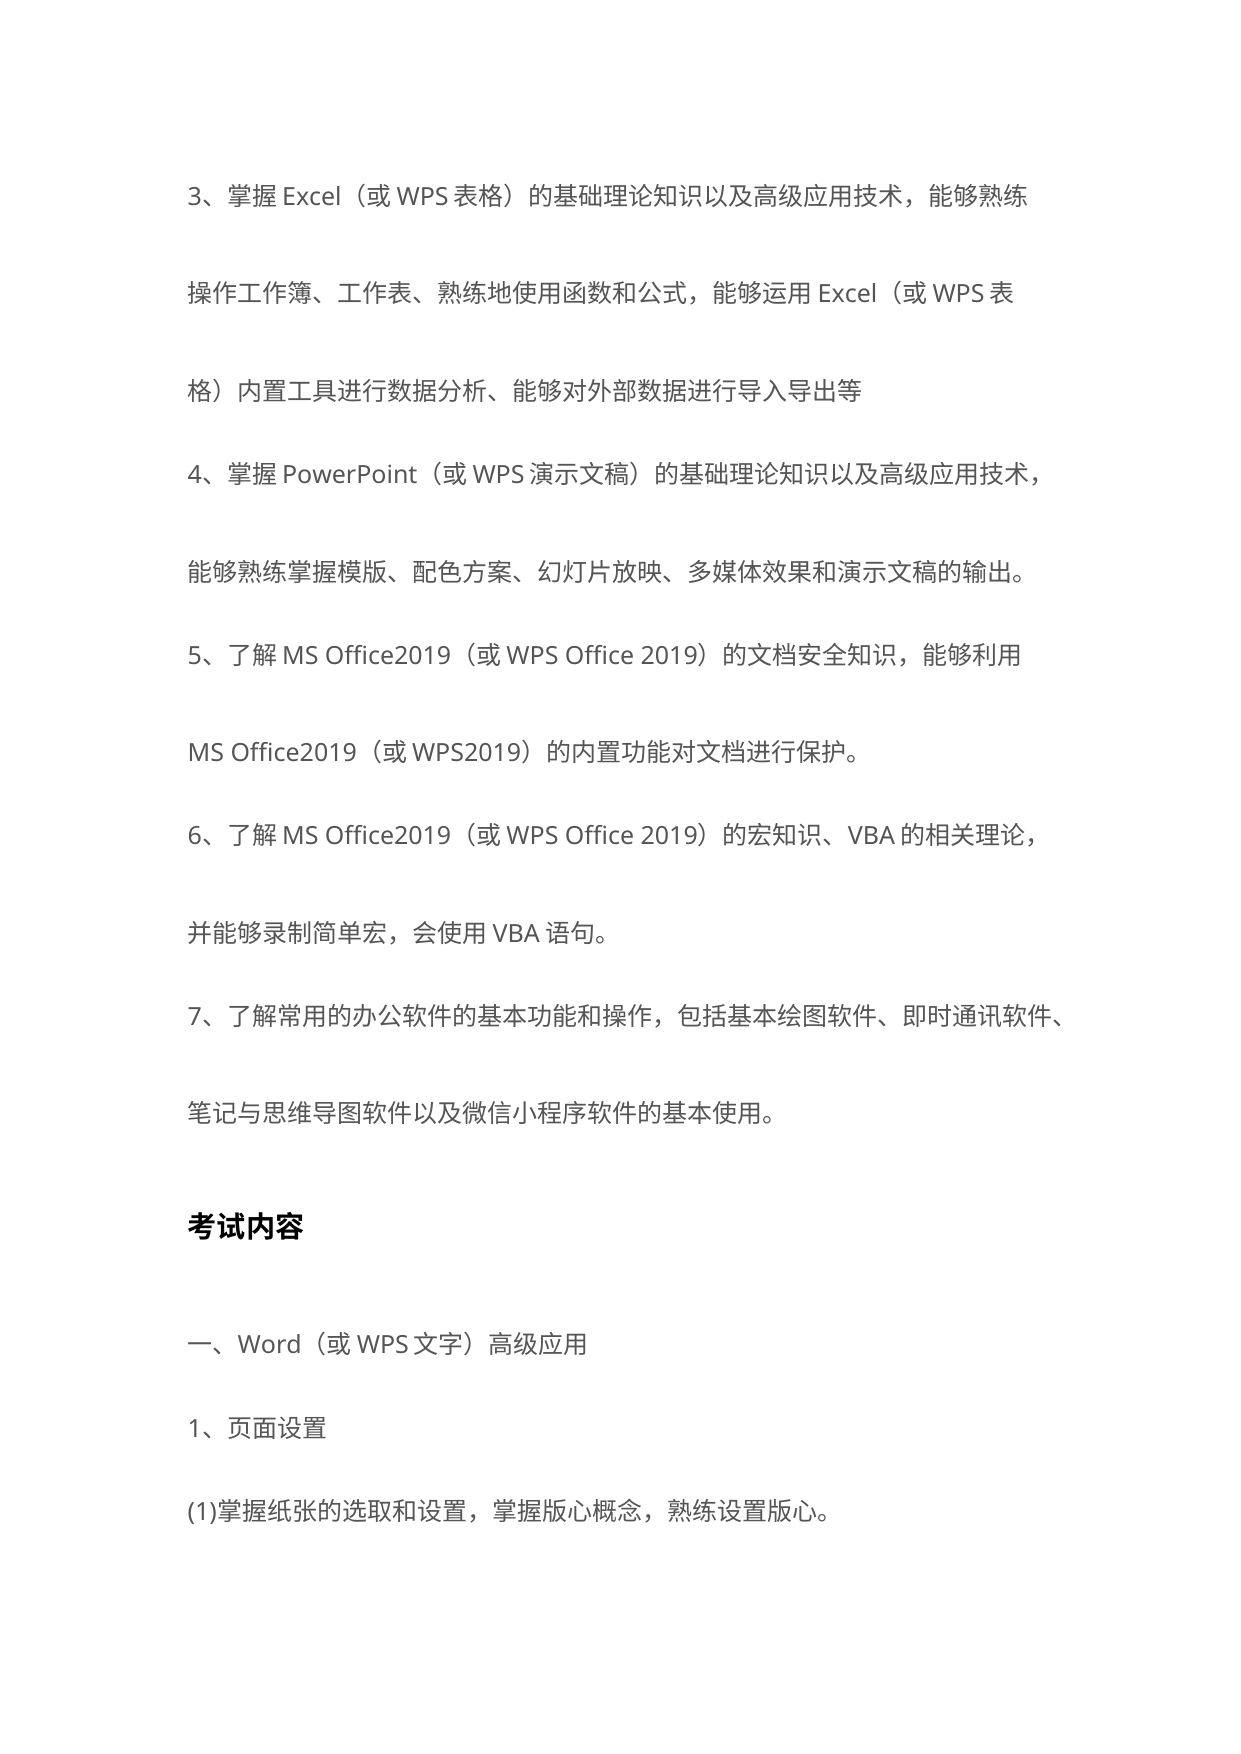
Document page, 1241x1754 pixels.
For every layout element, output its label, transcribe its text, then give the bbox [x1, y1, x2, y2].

text 4、掌握PowerPoint（或WPS演示文稿）的基础理论知识以及高级应用技术，能够熟练掌握模版、配色方案、幻灯片放映、多媒体效果和演示文稿的输出。 [187, 440, 1053, 603]
text 6、了解MS Office2019（或WPS Office 2019）的宏知识、VBA的相关理论，并能够录制简单宏，会使用VBA语句。 [187, 801, 1053, 964]
subtitle 考试内容 [187, 1192, 1053, 1257]
text 5、了解MS Office2019（或WPS Office 2019）的文档安全知识，能够利用MS Office2019（或WPS2019）的内置功能对文档进行保护。 [187, 621, 1053, 783]
text 一、Word（或WPS文字）高级应用 [187, 1311, 1053, 1376]
text 7、了解常用的办公软件的基本功能和操作，包括基本绘图软件、即时通讯软件、笔记与思维导图软件以及微信小程序软件的基本使用。 [187, 982, 1053, 1144]
text (1)掌握纸张的选取和设置，掌握版心概念，熟练设置版心。 [187, 1477, 1053, 1542]
text 3、掌握Excel（或WPS表格）的基础理论知识以及高级应用技术，能够熟练操作工作簿、工作表、熟练地使用函数和公式，能够运用Excel（或WPS表格）内置工具进行数据分析、能够对外部数据进行导入导出等 [187, 162, 1053, 422]
text 1、页面设置 [187, 1394, 1053, 1459]
